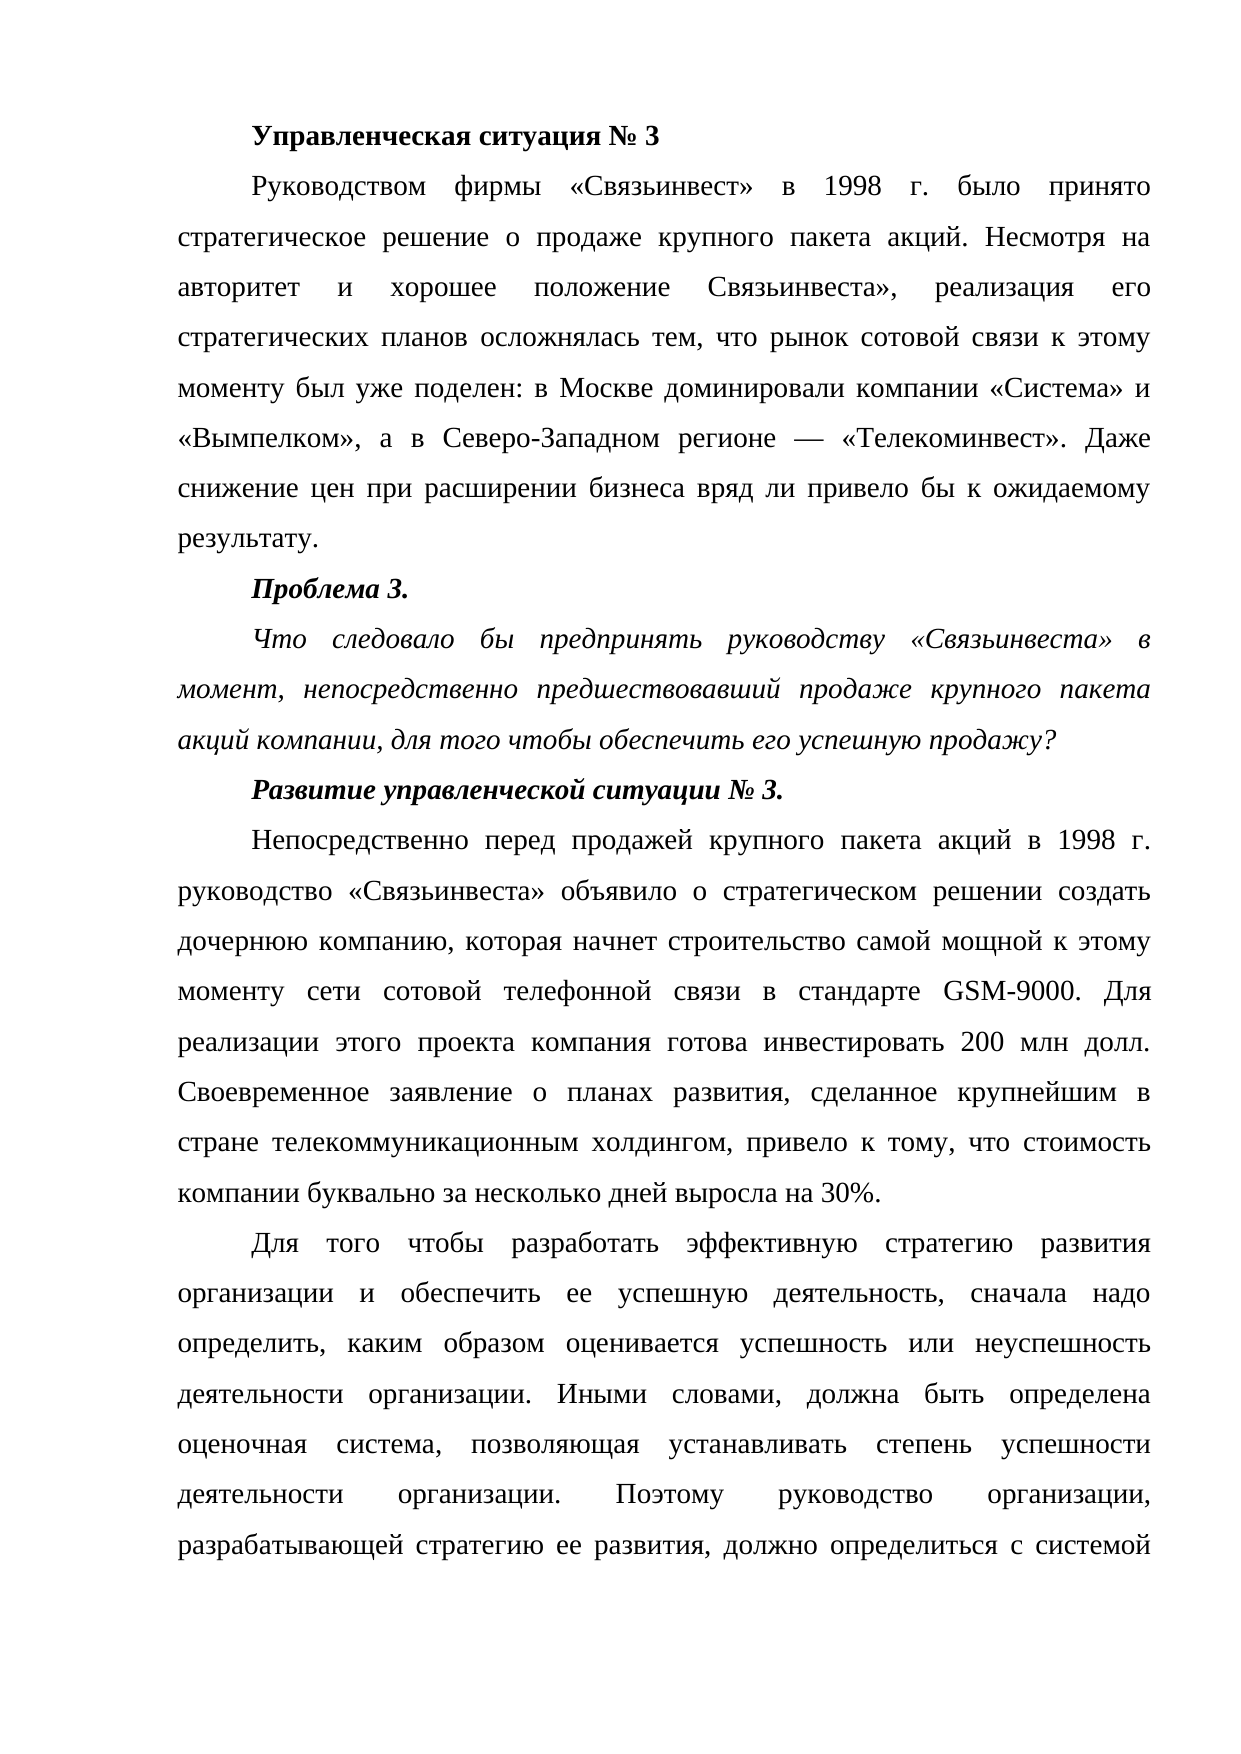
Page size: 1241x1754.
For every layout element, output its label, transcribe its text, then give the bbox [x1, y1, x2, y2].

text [177, 1225, 1152, 1560]
text Непосредственно перед продажей крупного пакета акций в . руководство «Связьинвеста» объявило о стратегическом решении создать дочернюю компанию, которая начнет строительство самой мощной к этому моменту сети сотовой телефонной связи в стандарте GSM-9000. Для реализации этого проекта компания готова инвестировать 200 млн долл. Своевременное заявление о планах развития, сделанное крупнейшим в стране телекоммуникационным холдингом, привело к тому, что стоимость компании буквально за несколько дней выросла на 30%. [177, 822, 1152, 1208]
text Проблема 3. [177, 571, 1152, 604]
text Что следовало бы предпринять руководству «Связьинвеста» в момент, непосредственно предшествовавший продаже крупного пакета акций компании, для того чтобы обеспечить его успешную продажу? [177, 621, 1152, 755]
text Развитие управленческой ситуации № 3. [177, 772, 1152, 806]
text Руководством фирмы «Связьинвест» в . было принято стратегическое решение о продаже крупного пакета акций. Несмотря на авторитет и хорошее положение Связьинвеста», реализация его стратегических планов осложнялась тем, что рынок сотовой связи к этому моменту был уже поделен: в Москве доминировали компании «Система» и «Вымпелком», а в Северо-Западном регионе — «Телекоминвест». Даже снижение цен при расширении бизнеса вряд ли привело бы к ожидаемому результату. [177, 168, 1152, 554]
text Управленческая ситуация № 3 [177, 118, 1152, 152]
